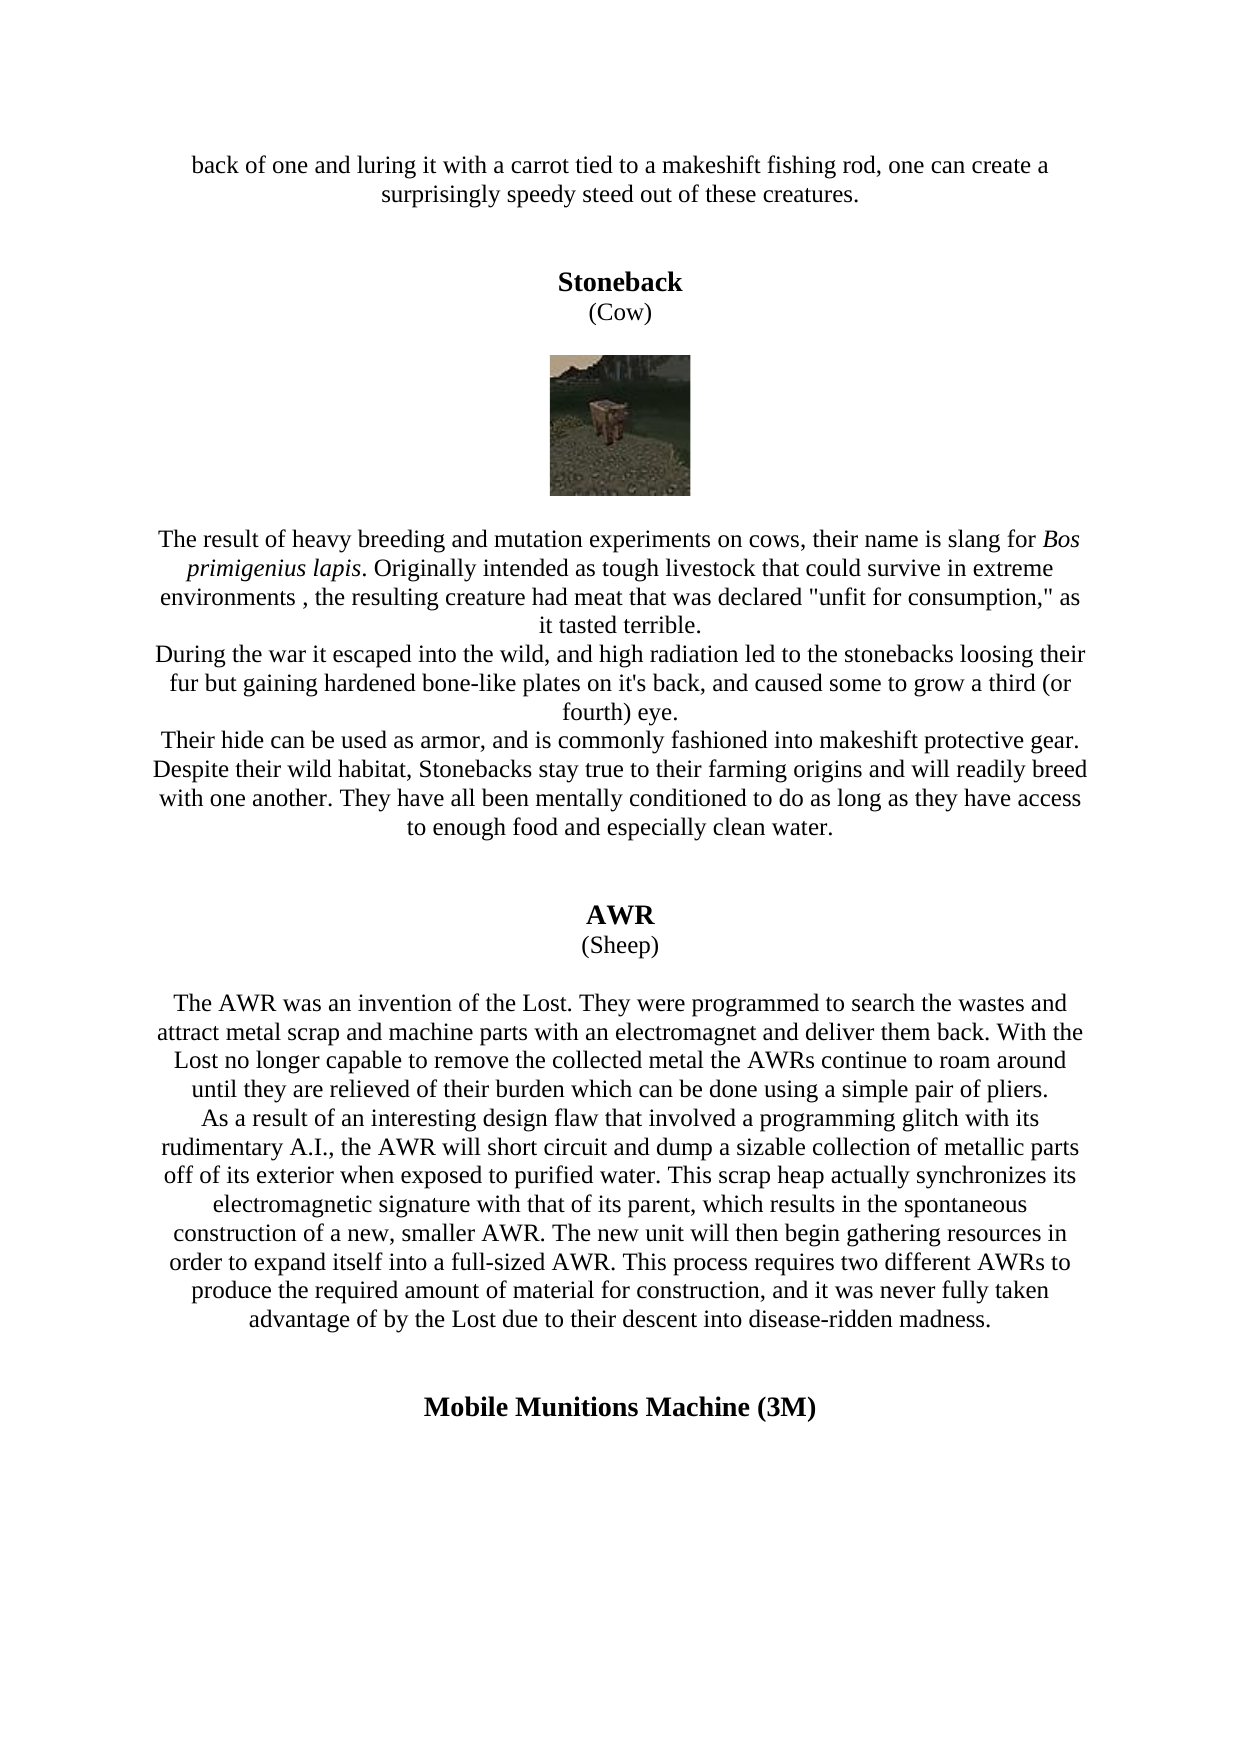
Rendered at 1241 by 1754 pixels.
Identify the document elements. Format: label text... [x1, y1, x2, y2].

picture [549, 355, 691, 496]
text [150, 150, 1090, 297]
text (Cow) The result of heavy breeding and mutation experiments on cows, their name is slang for Bos primigenius lapis. Originally intended as tough livestock that could survive in extreme environments , the resulting creature had meat that was declared "unfit for consumption," as it tasted terrible. During the war it escaped into the wild, and high radiation led to the stonebacks loosing their fur but gaining hardened bone-like plates on it's back, and caused some to grow a third (or fourth) eye. Their hide can be used as armor, and is commonly fashioned into makeshift protective gear. Despite their wild habitat, Stonebacks stay true to their farming origins and will readily breed with one another. They have all been mentally conditioned to do as long as they have access to enough food and especially clean water. AWR [150, 297, 1090, 930]
text (Sheep) The AWR was an invention of the Lost. They were programmed to search the wastes and attract metal scrap and machine parts with an electromagnet and deliver them back. With the Lost no longer capable to remove the collected metal the AWRs continue to roam around until they are relieved of their burden which can be done using a simple pair of pliers. As a result of an interesting design flaw that involved a programming glitch with its rudimentary A.I., the AWR will short circuit and dump a sizable collection of metallic parts off of its exterior when exposed to purified water. This scrap heap actually synchronizes its electromagnetic signature with that of its parent, which results in the spontaneous construction of a new, smaller AWR. The new unit will then begin gathering resources in order to expand itself into a full-sized AWR. This process requires two different AWRs to produce the required amount of material for construction, and it was never fully taken advantage of by the Lost due to their descent into disease-ridden madness. Mobile Munitions Machine (3M) [150, 930, 1090, 1423]
